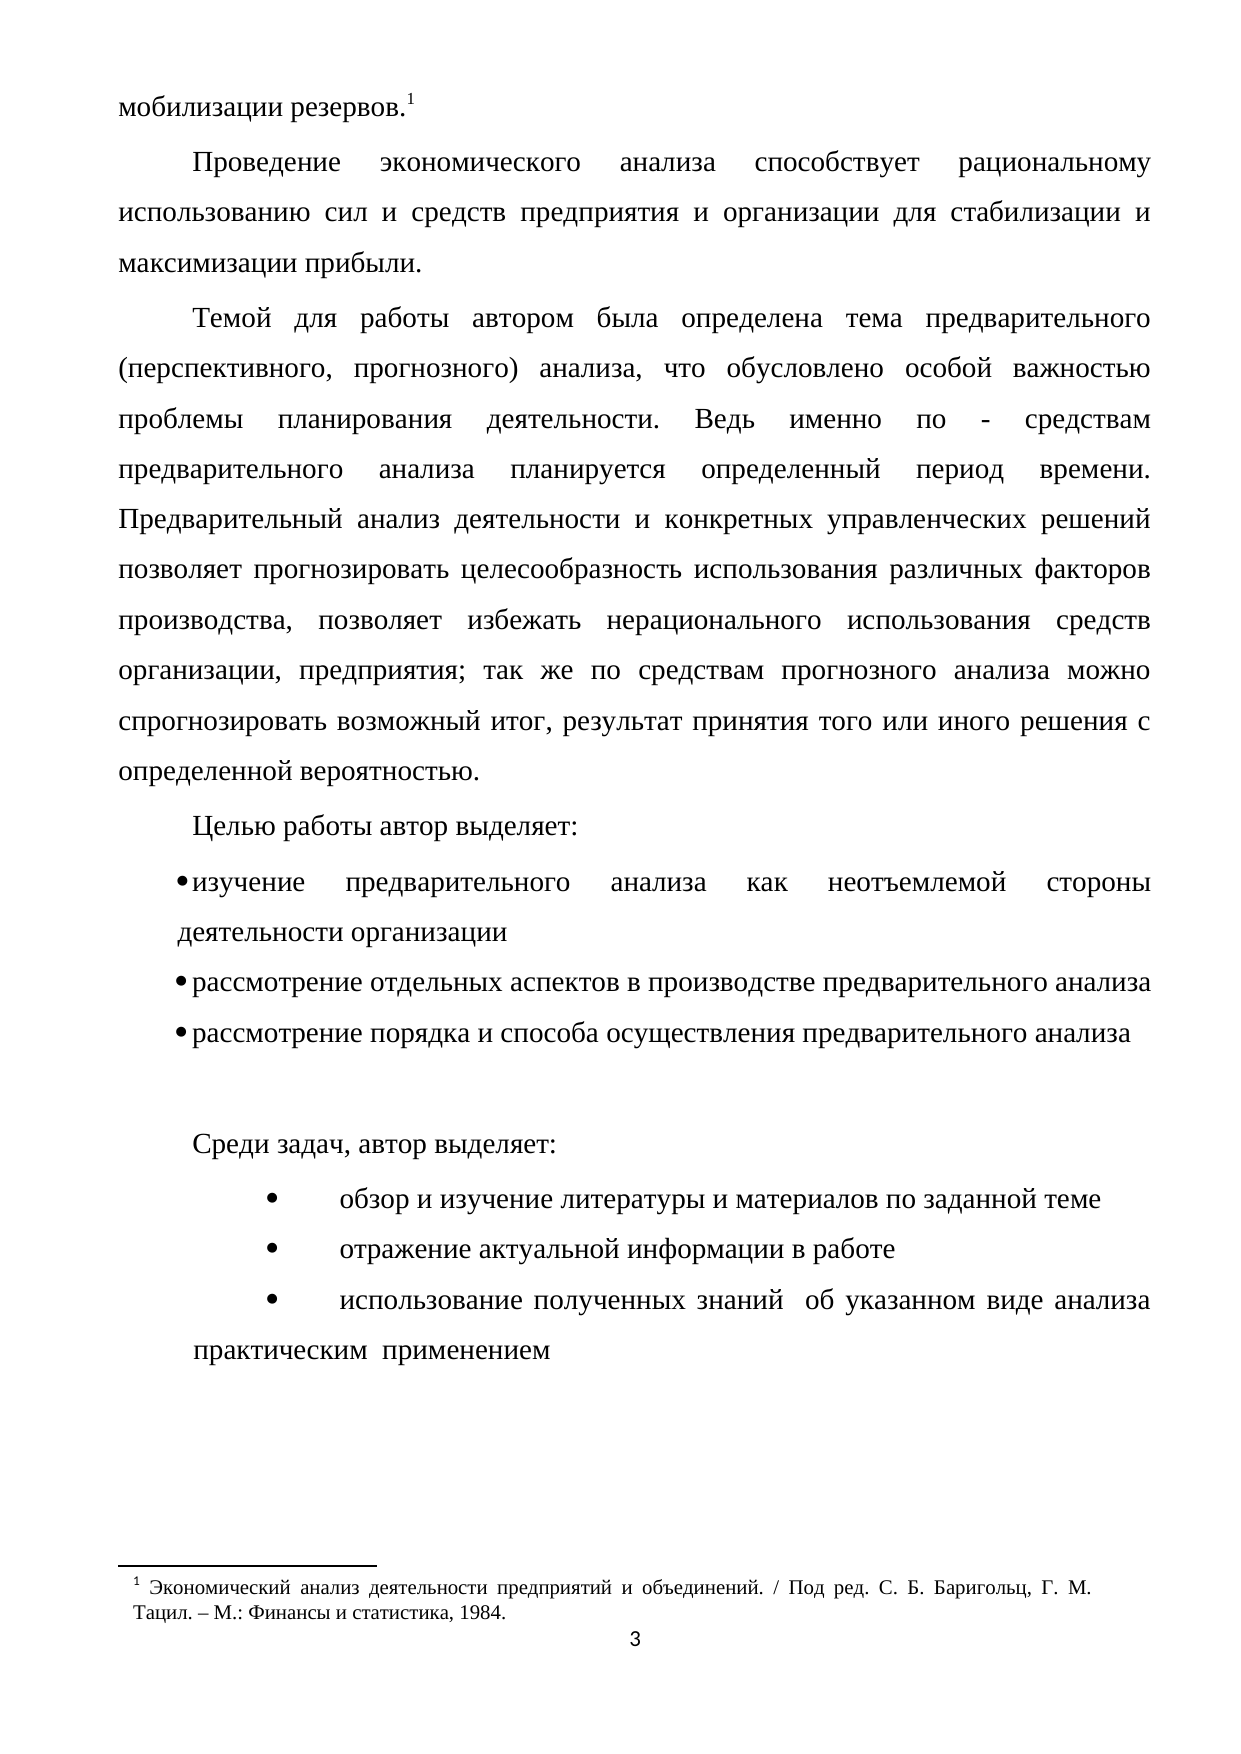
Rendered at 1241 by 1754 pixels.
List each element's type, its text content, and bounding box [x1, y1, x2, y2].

text Темой для работы автором была определена тема предварительного (перспективного, прогнозного) анализа, что обусловлено особой важностью проблемы планирования деятельности. Ведь именно по - средствам предварительного анализа планируется определенный период времени. Предварительный анализ деятельности и конкретных управленческих решений позволяет прогнозировать целесообразность использования различных факторов производства, позволяет избежать нерационального использования средств организации, предприятия; так же по средствам прогнозного анализа можно спрогнозировать возможный итог, результат принятия того или иного решения с определенной вероятностью. [118, 300, 1152, 786]
text Целью работы автор выделяет: [118, 808, 1152, 842]
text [118, 89, 1152, 122]
list изучение предварительного анализа как неотъемлемой стороны деятельности организации [177, 864, 1152, 948]
list отражение актуальной информации в работе [193, 1232, 1152, 1265]
list рассмотрение порядка и способа осуществления предварительного анализа [176, 1015, 1152, 1048]
text Среди задач, автор выделяет: [118, 1126, 1152, 1159]
list обзор и изучение литературы и материалов по заданной теме [193, 1181, 1152, 1215]
text Проведение экономического анализа способствует рациональному использованию сил и средств предприятия и организации для стабилизации и максимизации прибыли. [118, 144, 1152, 278]
list рассмотрение отдельных аспектов в производстве предварительного анализа [176, 964, 1152, 998]
list использование полученных знаний об указанном виде анализа практическим применением [193, 1282, 1152, 1366]
